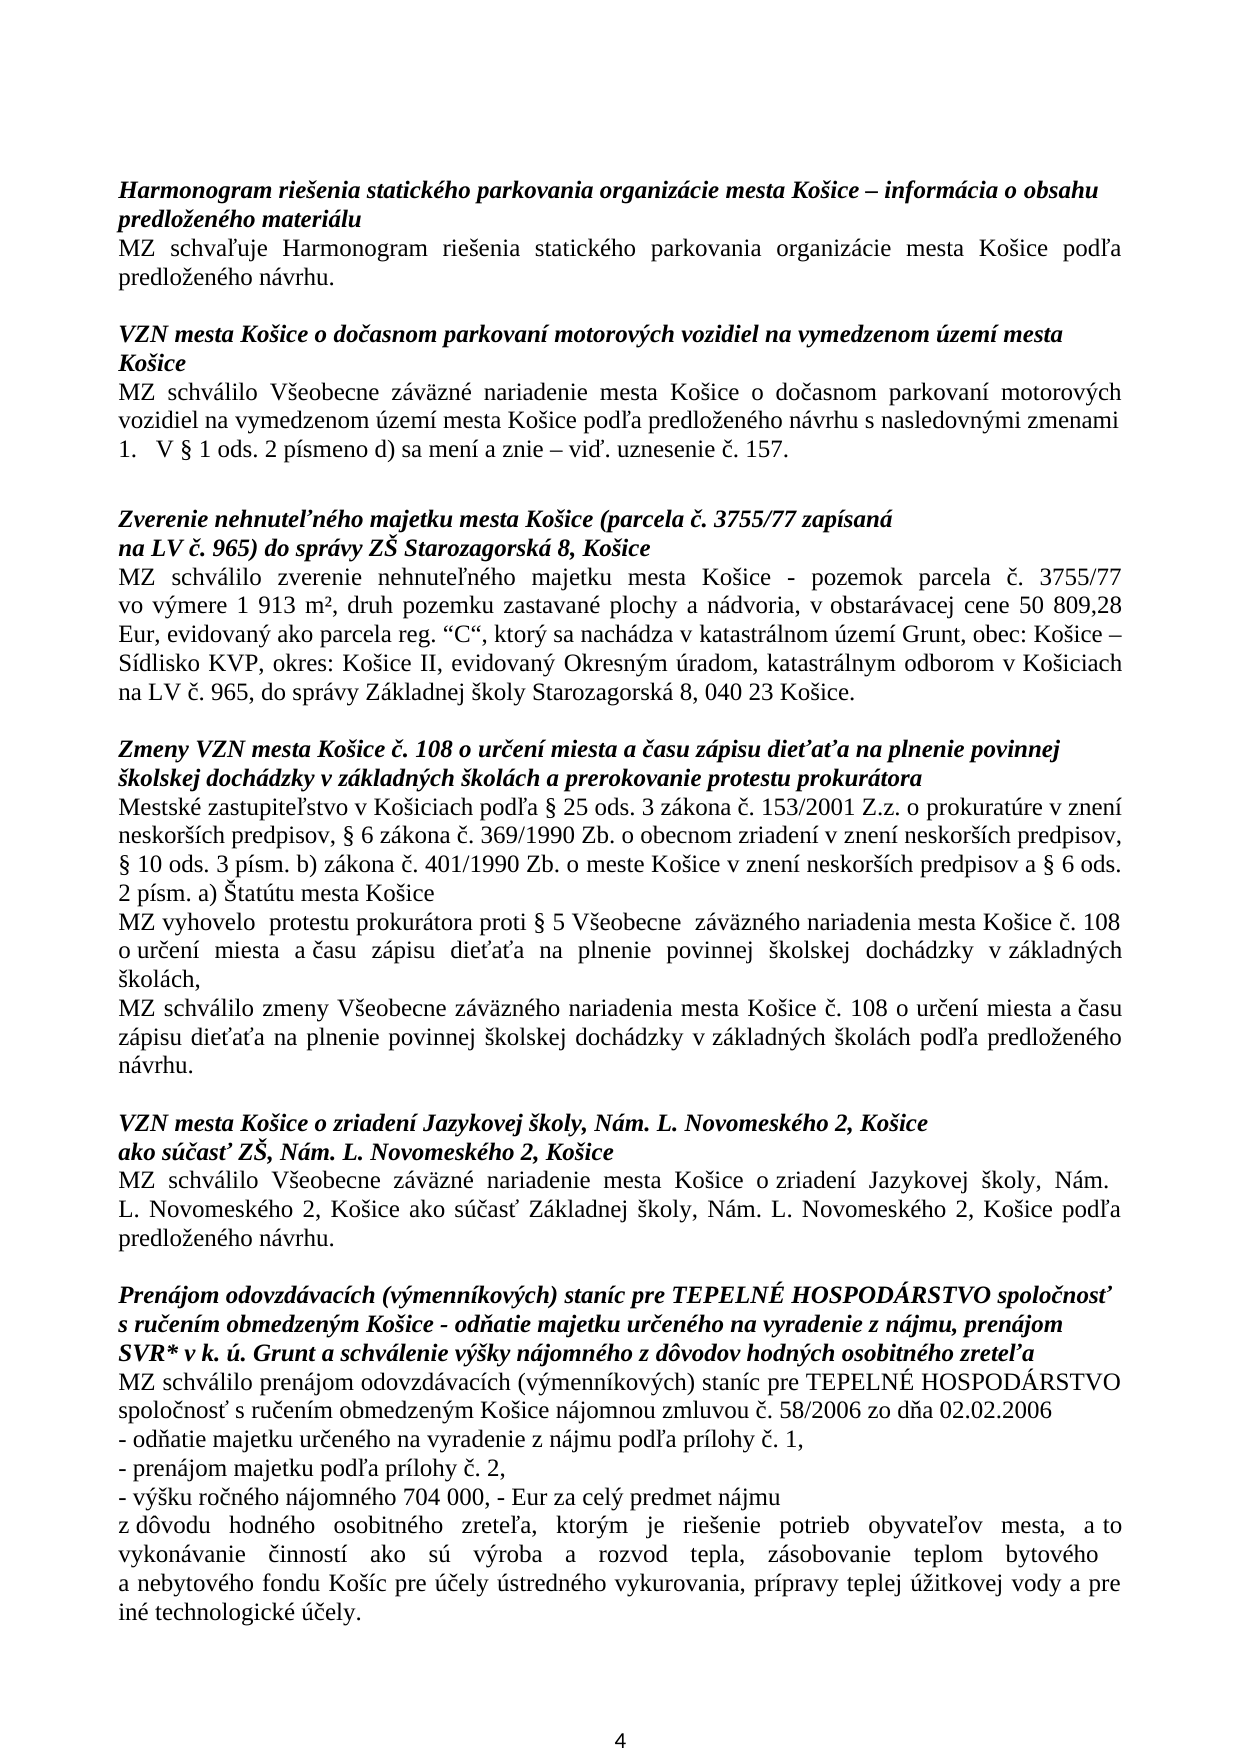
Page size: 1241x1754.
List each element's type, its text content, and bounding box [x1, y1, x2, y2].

text Prenájom odovzdávacích (výmenníkových) staníc pre TEPELNÉ HOSPODÁRSTVO spoločnosť s ručením obmedzeným Košice - odňatie majetku určeného na vyradenie z nájmu, prenájom SVR* v k. ú. Grunt a schválenie výšky nájomného z dôvodov hodných osobitného zreteľa [118, 1281, 1122, 1367]
text MZ schválilo prenájom odovzdávacích (výmenníkových) staníc pre TEPELNÉ HOSPODÁRSTVO spoločnosť s ručením obmedzeným Košice nájomnou zmluvou č. 58/2006 zo dňa 02.02.2006 [118, 1367, 1122, 1424]
text MZ vyhovelo protestu prokurátora proti § 5 Všeobecne záväzného nariadenia mesta Košice č. 108 o určení miesta a času zápisu dieťaťa na plnenie povinnej školskej dochádzky v základných školách, [118, 907, 1122, 993]
text MZ schválilo zverenie nehnuteľného majetku mesta Košice - pozemok parcela č. 3755/77 vo výmere 1 913 m², druh pozemku zastavané plochy a nádvoria, v obstarávacej cene 50 809,28 Eur, evidovaný ako parcela reg. “C“, ktorý sa nachádza v katastrálnom území Grunt, obec: Košice – Sídlisko KVP, okres: Košice II, evidovaný Okresným úradom, katastrálnym odborom v Košiciach na LV č. 965, do správy Základnej školy Starozagorská 8, 040 23 Košice. [118, 562, 1122, 706]
text VZN mesta Košice o dočasnom parkovaní motorových vozidiel na vymedzenom území mesta Košice [118, 319, 1122, 377]
text z dôvodu hodného osobitného zreteľa, ktorým je riešenie potrieb obyvateľov mesta, a to vykonávanie činností ako sú výroba a rozvod tepla, zásobovanie teplom bytového a nebytového fondu Košíc pre účely ústredného vykurovania, prípravy teplej úžitkovej vody a pre iné technologické účely. [118, 1511, 1122, 1626]
text MZ schválilo Všeobecne záväzné nariadenie mesta Košice o dočasnom parkovaní motorových vozidiel na vymedzenom území mesta Košice podľa predloženého návrhu s nasledovnými zmenami [118, 377, 1122, 434]
text Mestské zastupiteľstvo v Košiciach podľa § 25 ods. 3 zákona č. 153/2001 Z.z. o prokuratúre v znení neskorších predpisov, § 6 zákona č. 369/1990 Zb. o obecnom zriadení v znení neskorších predpisov, § 10 ods. 3 písm. b) zákona č. 401/1990 Zb. o meste Košice v znení neskorších predpisov a § 6 ods. 2 písm. a) Štatútu mesta Košice [118, 792, 1122, 907]
text VZN mesta Košice o zriadení Jazykovej školy, Nám. L. Novomeského 2, Košice [118, 1108, 1122, 1137]
text Zverenie nehnuteľného majetku mesta Košice (parcela č. 3755/77 zapísaná na LV č. 965) do správy ZŠ Starozagorská 8, Košice [118, 504, 1122, 562]
text - odňatie majetku určeného na vyradenie z nájmu podľa prílohy č. 1, [118, 1424, 1122, 1453]
text ako súčasť ZŠ, Nám. L. Novomeského 2, Košice [118, 1137, 1122, 1166]
list V § 1 ods. 2 písmeno d) sa mení a znie – viď. uznesenie č. 157. [118, 434, 1122, 463]
text MZ schvaľuje Harmonogram riešenia statického parkovania organizácie mesta Košice podľa predloženého návrhu. [118, 233, 1122, 291]
text - prenájom majetku podľa prílohy č. 2, [118, 1453, 1122, 1482]
text - výšku ročného nájomného 704 000, - Eur za celý predmet nájmu [118, 1482, 1122, 1511]
text Harmonogram riešenia statického parkovania organizácie mesta Košice – informácia o obsahu predloženého materiálu [118, 176, 1122, 233]
text Zmeny VZN mesta Košice č. 108 o určení miesta a času zápisu dieťaťa na plnenie povinnej školskej dochádzky v základných školách a prerokovanie protestu prokurátora [118, 734, 1122, 792]
text MZ schválilo zmeny Všeobecne záväzného nariadenia mesta Košice č. 108 o určení miesta a času zápisu dieťaťa na plnenie povinnej školskej dochádzky v základných školách podľa predloženého návrhu. [118, 993, 1122, 1079]
text MZ schválilo Všeobecne záväzné nariadenie mesta Košice o zriadení Jazykovej školy, Nám. L. Novomeského 2, Košice ako súčasť Základnej školy, Nám. L. Novomeského 2, Košice podľa predloženého návrhu. [118, 1166, 1122, 1252]
